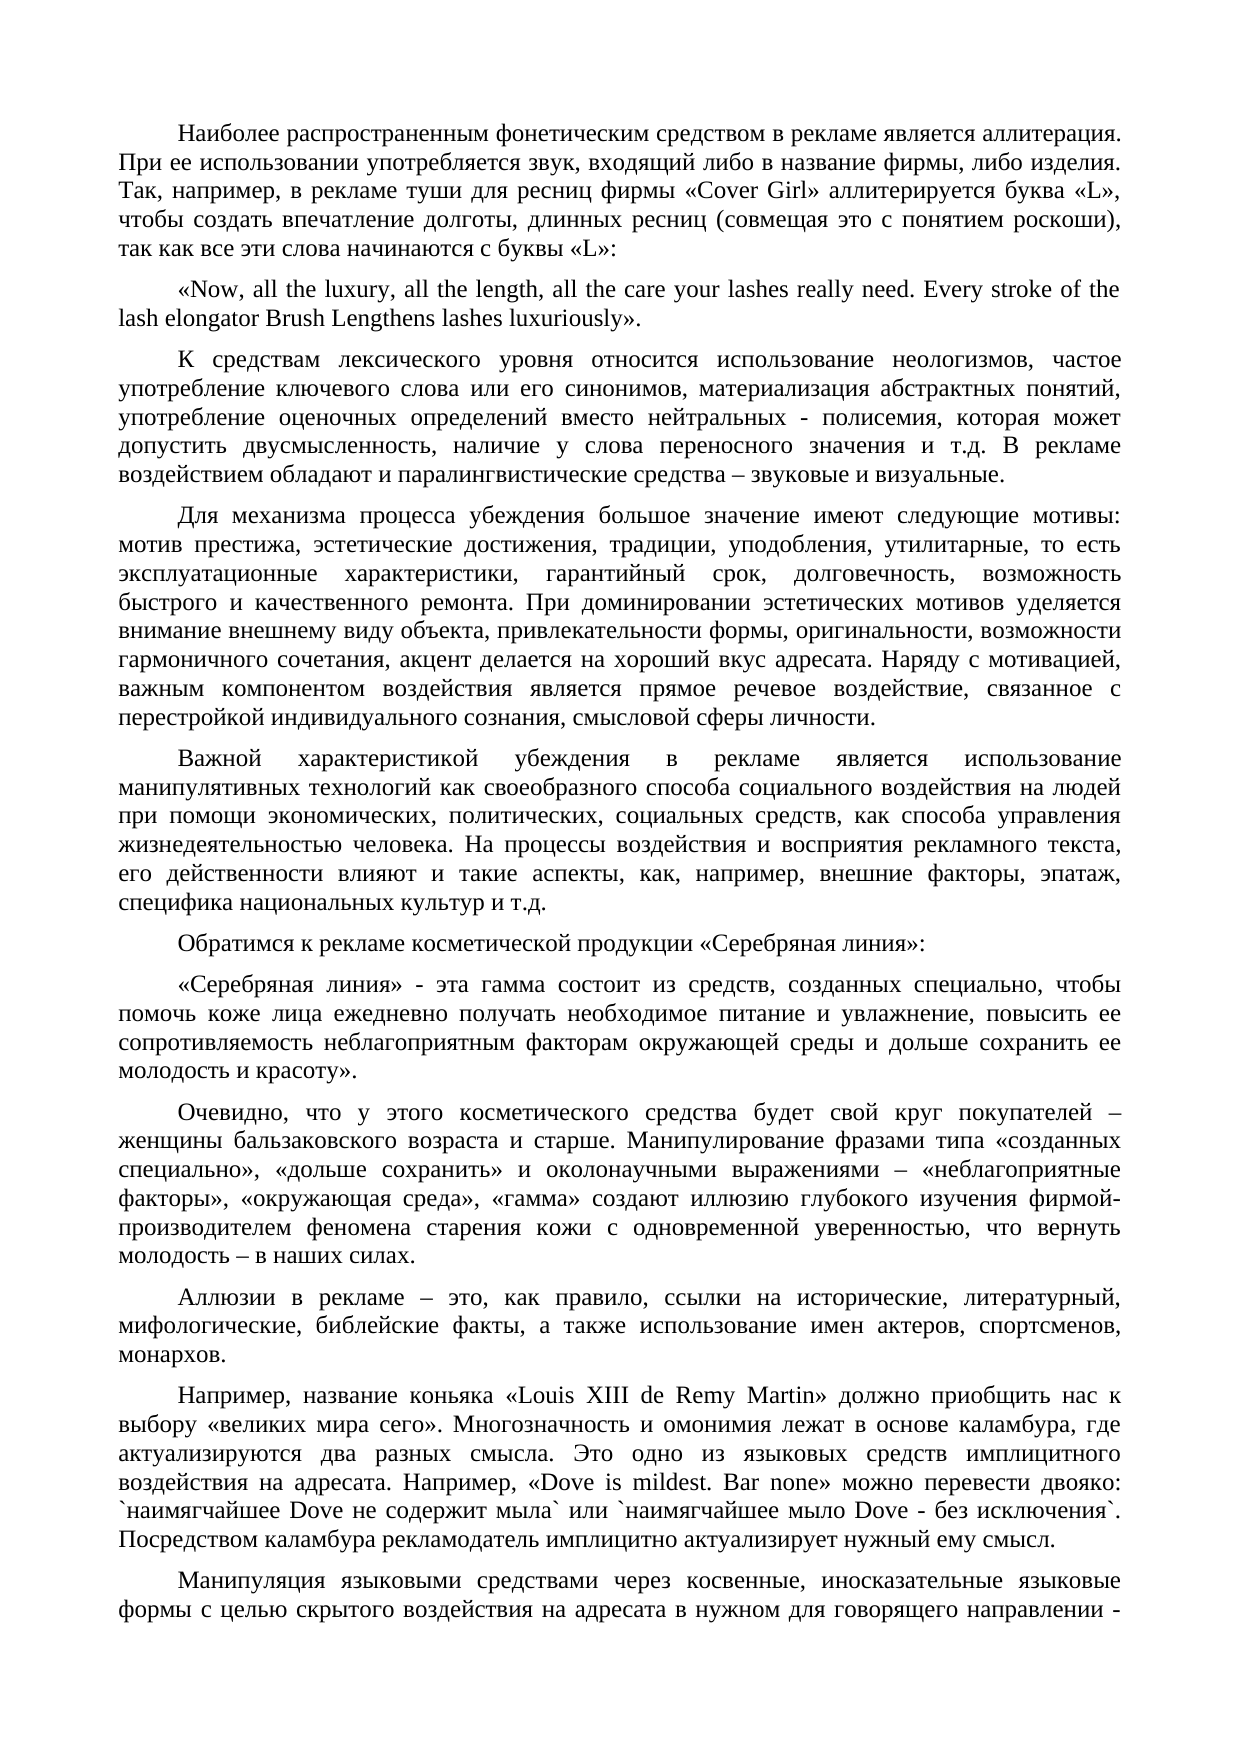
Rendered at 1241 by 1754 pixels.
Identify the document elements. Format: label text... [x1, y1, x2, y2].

text «Серебряная линия» - эта гамма состоит из средств, созданных специально, чтобы помочь коже лица ежедневно получать необходимое питание и увлажнение, повысить ее сопротивляемость неблагоприятным факторам окружающей среды и дольше сохранить ее молодость и красоту». [118, 969, 1122, 1084]
text «Now, all the luxury, all the length, all the care your lashes really need. Every stroke of the lash elongator Brush Lengthens lashes luxuriously». [118, 274, 1122, 332]
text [118, 1566, 1122, 1623]
text Очевидно, что у этого косметического средства будет свой круг покупателей – женщины бальзаковского возраста и старше. Манипулирование фразами типа «созданных специально», «дольше сохранить» и околонаучными выражениями – «неблагоприятные факторы», «окружающая среда», «гамма» создают иллюзию глубокого изучения фирмой-производителем феномена старения кожи с одновременной уверенностью, что вернуть молодость – в наших силах. [118, 1097, 1122, 1269]
text Для механизма процесса убеждения большое значение имеют следующие мотивы: мотив престижа, эстетические достижения, традиции, уподобления, утилитарные, то есть эксплуатационные характеристики, гарантийный срок, долговечность, возможность быстрого и качественного ремонта. При доминировании эстетических мотивов уделяется внимание внешнему виду объекта, привлекательности формы, оригинальности, возможности гармоничного сочетания, акцент делается на хороший вкус адресата. Наряду с мотивацией, важным компонентом воздействия является прямое речевое воздействие, связанное с перестройкой индивидуального сознания, смысловой сферы личности. [118, 501, 1122, 731]
text Наиболее распространенным фонетическим средством в рекламе является аллитерация. При ее использовании употребляется звук, входящий либо в название фирмы, либо изделия. Так, например, в рекламе туши для ресниц фирмы «Cover Girl» аллитерируется буква «L», чтобы создать впечатление долготы, длинных ресниц (совмещая это с понятием роскоши), так как все эти слова начинаются с буквы «L»: [118, 118, 1122, 262]
text Аллюзии в рекламе – это, как правило, ссылки на исторические, литературный, мифологические, библейские факты, а также использование имен актеров, спортсменов, монархов. [118, 1282, 1122, 1368]
text Обратимся к рекламе косметической продукции «Серебряная линия»: [118, 928, 1122, 957]
text Важной характеристикой убеждения в рекламе является использование манипулятивных технологий как своеобразного способа социального воздействия на людей при помощи экономических, политических, социальных средств, как способа управления жизнедеятельностью человека. На процессы воздействия и восприятия рекламного текста, его действенности влияют и такие аспекты, как, например, внешние факторы, эпатаж, специфика национальных культур и т.д. [118, 743, 1122, 916]
text Например, название коньяка «Louis XIII de Remy Martin» должно приобщить нас к выбору «великих мира сего». Многозначность и омонимия лежат в основе каламбура, где актуализируются два разных смысла. Это одно из языковых средств имплицитного воздействия на адресата. Например, «Dove is mildest. Bar none» можно перевести двояко: `наимягчайшее Dove не содержит мыла` или `наимягчайшее мыло Dove - без исключения`. Посредством каламбура рекламодатель имплицитно актуализирует нужный ему смысл. [118, 1381, 1122, 1553]
text К средствам лексического уровня относится использование неологизмов, частое употребление ключевого слова или его синонимов, материализация абстрактных понятий, употребление оценочных определений вместо нейтральных - полисемия, которая может допустить двусмысленность, наличие у слова переносного значения и т.д. В рекламе воздействием обладают и паралингвистические средства – звуковые и визуальные. [118, 344, 1122, 488]
